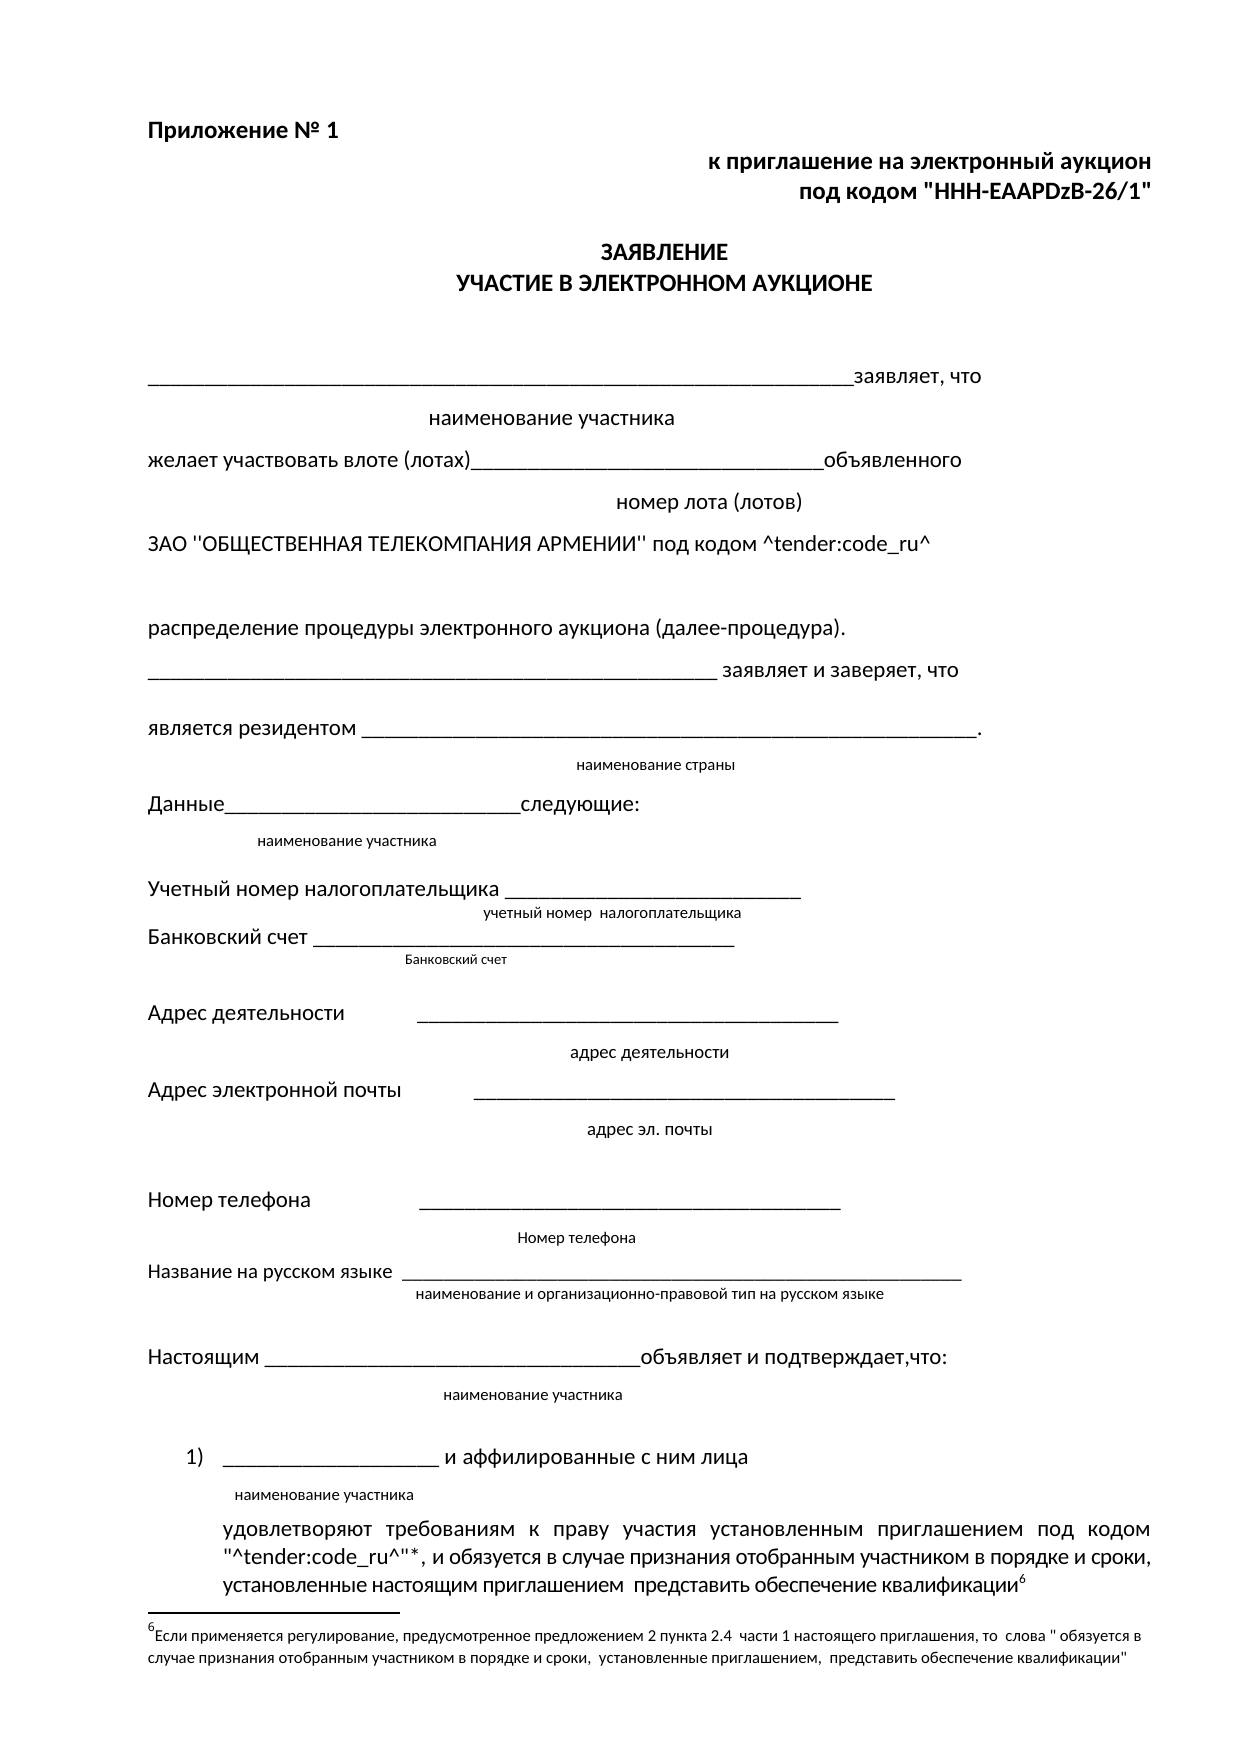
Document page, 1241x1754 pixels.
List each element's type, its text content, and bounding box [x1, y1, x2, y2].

text учетный номер налогоплательщика [148, 902, 1152, 922]
list ___________________ и аффилированные с ним лица [185, 1442, 1152, 1470]
text наименование участника [443, 1384, 1152, 1404]
text распределение процедуры электронного аукциона (далее-процедура). [148, 613, 1152, 641]
text адрес деятельности [148, 1040, 1152, 1063]
text наименование и организационно-правовой тип на русском языке [148, 1283, 1152, 1304]
text Данные__________________________следующие: [148, 789, 1152, 817]
text Номер телефона [517, 1227, 1152, 1248]
text Название на русском языке ______________________________________________________ [148, 1258, 1152, 1283]
text Банковский счет _____________________________________ [148, 922, 1152, 950]
text Учетный номер налогоплательщика __________________________ [148, 874, 1152, 902]
text 2.4 На этапе аукциона участник представляет сниженные ценовые предложения в порядке, установленном пунктом 2.2 части 2 настоящего приглашения, без необходимости загрузки новых документов в систему. Приложение № 1 [148, 86, 1152, 145]
text Адрес электронной почты _____________________________________ [148, 1075, 1152, 1103]
text Банковский счет [148, 950, 1152, 968]
text Адрес деятельности _____________________________________ [148, 998, 1152, 1026]
text номер лота (лотов) [606, 487, 1152, 515]
text __________________________________________________ заявляет и заверяет, что [148, 655, 1152, 683]
text адрес эл. почты [148, 1117, 1152, 1140]
text наименование страны [576, 754, 1152, 775]
text к приглашение на электронный аукцион [177, 145, 1152, 176]
text ЗАЯВЛЕНИЕ [177, 237, 1152, 267]
list удовлетворяют требованиям к праву участия установленным приглашением под кодом "^tender:code_ru^"*, и обязуется в случае признания отобранным участником в порядке и сроки, установленные настоящим приглашением представить обеспечение квалификации [223, 1514, 1152, 1598]
text Номер телефона _____________________________________ [148, 1186, 1152, 1213]
text наименование участника [428, 403, 1152, 431]
text наименование участника [148, 1484, 1152, 1504]
text под кодом "HHH-EAAPDzB-26/1" [177, 176, 1152, 206]
text ______________________________________________________________заявляет, что [148, 361, 1152, 389]
text Настоящим _________________________________объявляет и подтверждает,что: [148, 1342, 1152, 1370]
text является резидентом ______________________________________________________. [148, 713, 1152, 741]
text наименование участника [148, 831, 1152, 851]
text желает участвовать влоте (лотах)_______________________________объявленного [148, 445, 1152, 473]
text УЧАСТИЕ В ЭЛЕКТРОННОМ АУКЦИОНЕ [177, 267, 1152, 298]
text ЗАО ''ОБЩЕСТВЕННАЯ ТЕЛЕКОМПАНИЯ АРМЕНИИ'' под кодом ^tender:code_ru^ [148, 529, 1152, 557]
